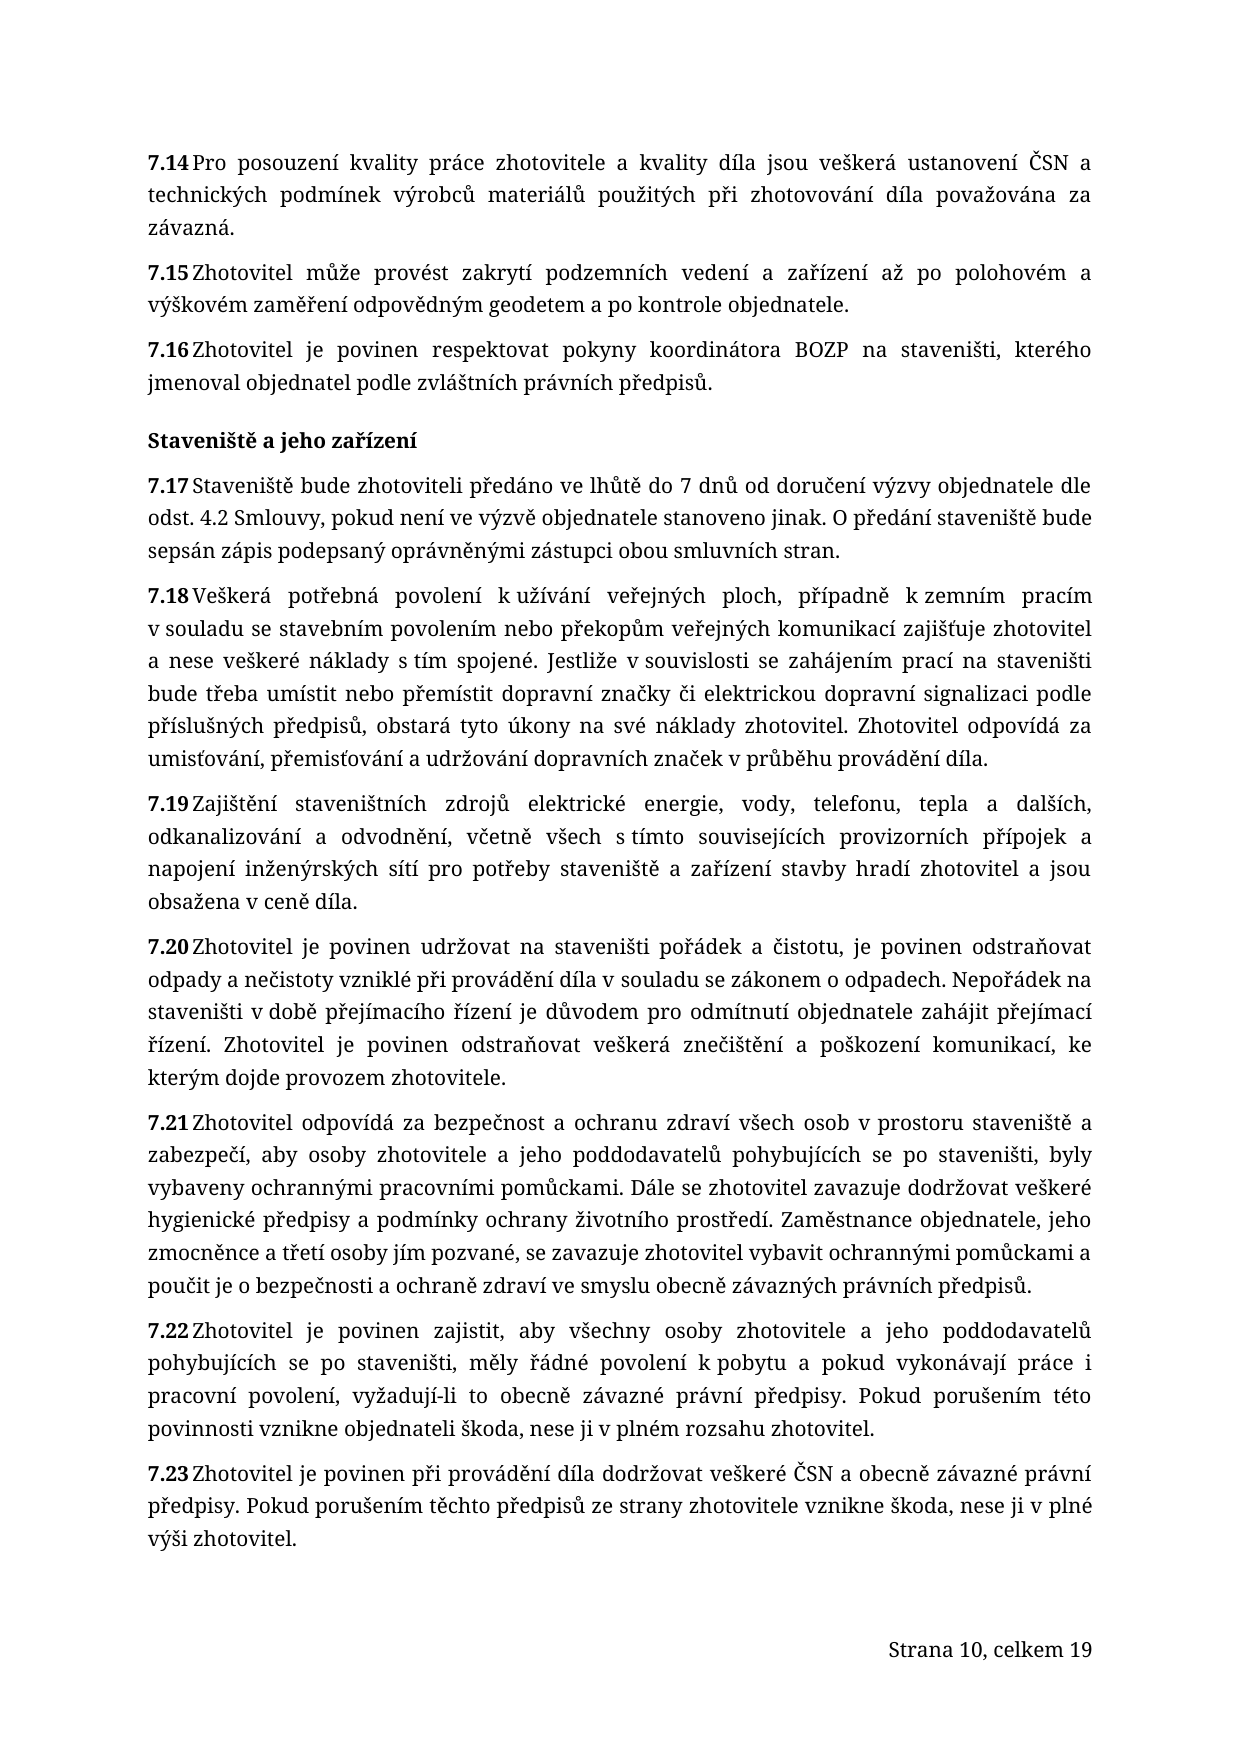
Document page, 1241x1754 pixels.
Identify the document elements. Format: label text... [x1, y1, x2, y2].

text 7.19 Zajištění staveništních zdrojů elektrické energie, vody, telefonu, tepla a dalších, odkanalizování a odvodnění, včetně všech s tímto souvisejících provizorních přípojek a napojení inženýrských sítí pro potřeby staveniště a zařízení stavby hradí zhotovitel a jsou obsažena v ceně díla. [148, 789, 1093, 916]
text 7.21 Zhotovitel odpovídá za bezpečnost a ochranu zdraví všech osob v prostoru staveniště a zabezpečí, aby osoby zhotovitele a jeho poddodavatelů pohybujících se po staveništi, byly vybaveny ochrannými pracovními pomůckami. Dále se zhotovitel zavazuje dodržovat veškeré hygienické předpisy a podmínky ochrany životního prostředí. Zaměstnance objednatele, jeho zmocněnce a třetí osoby jím pozvané, se zavazuje zhotovitel vybavit ochrannými pomůckami a poučit je o bezpečnosti a ochraně zdraví ve smyslu obecně závazných právních předpisů. [148, 1108, 1093, 1299]
text 7.14 Pro posouzení kvality práce zhotovitele a kvality díla jsou veškerá ustanovení ČSN a technických podmínek výrobců materiálů použitých při zhotovování díla považována za závazná. [148, 148, 1093, 241]
text 7.15 Zhotovitel může provést zakrytí podzemních vedení a zařízení až po polohovém a výškovém zaměření odpovědným geodetem a po kontrole objednatele. [148, 258, 1093, 319]
text 7.20 Zhotovitel je povinen udržovat na staveništi pořádek a čistotu, je povinen odstraňovat odpady a nečistoty vzniklé při provádění díla v souladu se zákonem o odpadech. Nepořádek na staveništi v době přejímacího řízení je důvodem pro odmítnutí objednatele zahájit přejímací řízení. Zhotovitel je povinen odstraňovat veškerá znečištění a poškození komunikací, ke kterým dojde provozem zhotovitele. [148, 932, 1093, 1091]
text 7.23 Zhotovitel je povinen při provádění díla dodržovat veškeré ČSN a obecně závazné právní předpisy. Pokud porušením těchto předpisů ze strany zhotovitele vznikne škoda, nese ji v plné výši zhotovitel. [148, 1459, 1093, 1552]
text 7.16 Zhotovitel je povinen respektovat pokyny koordinátora BOZP na staveništi, kterého jmenoval objednatel podle zvláštních právních předpisů. [148, 336, 1093, 397]
subtitle Staveniště a jeho zařízení [148, 426, 1093, 454]
text 7.17 Staveniště bude zhotoviteli předáno ve lhůtě do 7 dnů od doručení výzvy objednatele dle odst. 4.2 Smlouvy, pokud není ve výzvě objednatele stanoveno jinak. O předání staveniště bude sepsán zápis podepsaný oprávněnými zástupci obou smluvních stran. [148, 471, 1093, 564]
text 7.22 Zhotovitel je povinen zajistit, aby všechny osoby zhotovitele a jeho poddodavatelů pohybujících se po staveništi, měly řádné povolení k pobytu a pokud vykonávají práce i pracovní povolení, vyžadují-li to obecně závazné právní předpisy. Pokud porušením této povinnosti vznikne objednateli škoda, nese ji v plném rozsahu zhotovitel. [148, 1316, 1093, 1442]
text 7.18 Veškerá potřebná povolení k užívání veřejných ploch, případně k zemním pracím v souladu se stavebním povolením nebo překopům veřejných komunikací zajišťuje zhotovitel a nese veškeré náklady s tím spojené. Jestliže v souvislosti se zahájením prací na staveništi bude třeba umístit nebo přemístit dopravní značky či elektrickou dopravní signalizaci podle příslušných předpisů, obstará tyto úkony na své náklady zhotovitel. Zhotovitel odpovídá za umisťování, přemisťování a udržování dopravních značek v průběhu provádění díla. [148, 581, 1093, 773]
